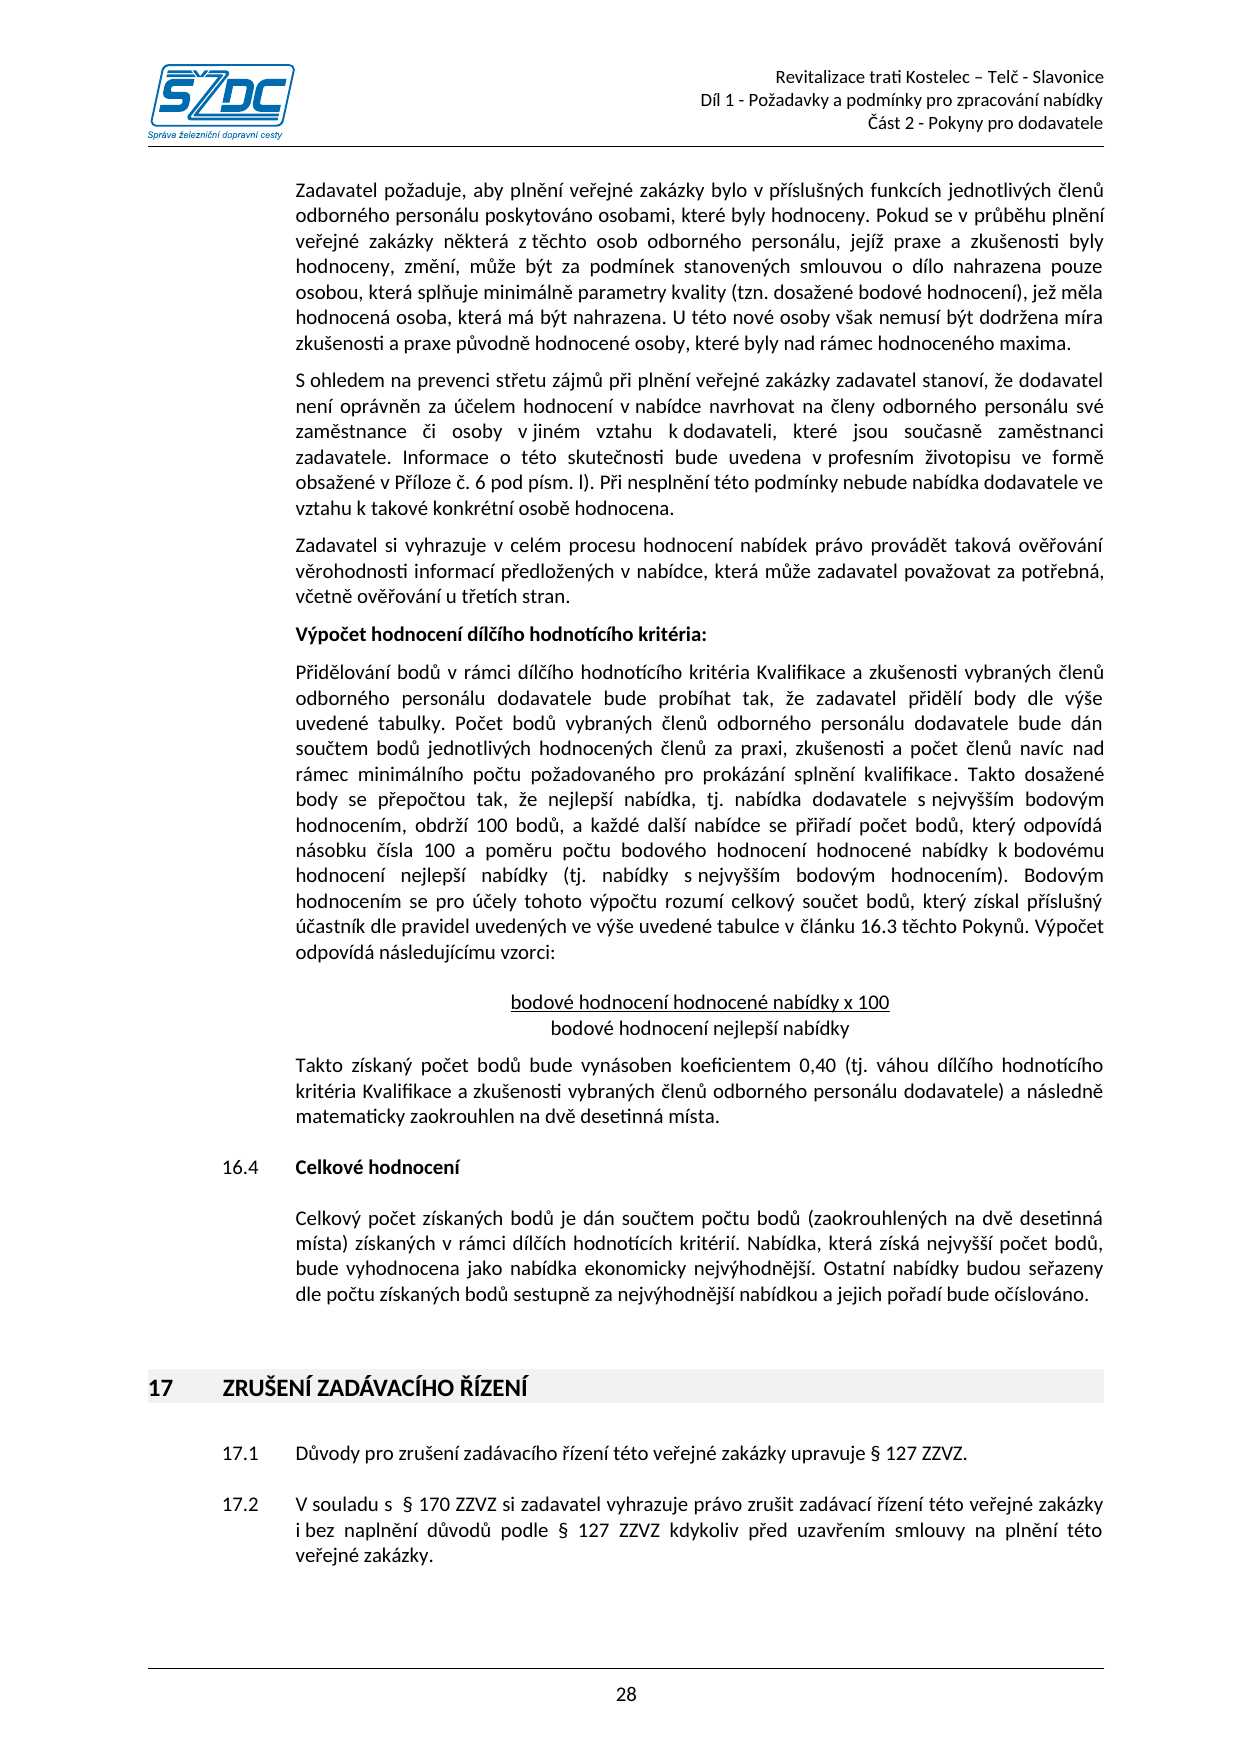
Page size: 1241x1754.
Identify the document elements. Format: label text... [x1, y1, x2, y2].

list Důvody pro zrušení zadávacího řízení této veřejné zakázky upravuje § 127 ZZVZ. [222, 1441, 1104, 1466]
text Přidělování bodů v rámci dílčího hodnotícího kritéria Kvalifikace a zkušenosti vybraných členů odborného personálu dodavatele bude probíhat tak, že zadavatel přidělí body dle výše uvedené tabulky. Počet bodů vybraných členů odborného personálu dodavatele bude dán součtem bodů jednotlivých hodnocených členů za praxi, zkušenosti a počet členů navíc nad rámec minimálního počtu požadovaného pro prokázání splnění kvalifikace. Takto dosažené body se přepočtou tak, že nejlepší nabídka, tj. nabídka dodavatele s nejvyšším bodovým hodnocením, obdrží 100 bodů, a každé další nabídce se přiřadí počet bodů, který odpovídá násobku čísla 100 a poměru počtu bodového hodnocení hodnocené nabídky k bodovému hodnocení nejlepší nabídky (tj. nabídky s nejvyšším bodovým hodnocením). Bodovým hodnocením se pro účely tohoto výpočtu rozumí celkový součet bodů, který získal příslušný účastník dle pravidel uvedených ve výše uvedené tabulce v článku 16.3 těchto Pokynů. Výpočet odpovídá následujícímu vzorci: [295, 659, 1104, 964]
list Celkový počet získaných bodů je dán součtem počtu bodů (zaokrouhlených na dvě desetinná místa) získaných v rámci dílčích hodnotících kritérií. Nabídka, která získá nejvyšší počet bodů, bude vyhodnocena jako nabídka ekonomicky nejvýhodnější. Ostatní nabídky budou seřazeny dle počtu získaných bodů sestupně za nejvýhodnější nabídkou a jejich pořadí bude očíslováno. [295, 1205, 1104, 1306]
text Zadavatel si vyhrazuje v celém procesu hodnocení nabídek právo provádět taková ověřování věrohodnosti informací předložených v nabídce, která může zadavatel považovat za potřebná, včetně ověřování u třetích stran. [295, 533, 1104, 609]
text Zadavatel požaduje, aby plnění veřejné zakázky bylo v příslušných funkcích jednotlivých členů odborného personálu poskytováno osobami, které byly hodnoceny. Pokud se v průběhu plnění veřejné zakázky některá z těchto osob odborného personálu, jejíž praxe a zkušenosti byly hodnoceny, změní, může být za podmínek stanovených smlouvou o dílo nahrazena pouze osobou, která splňuje minimálně parametry kvality (tzn. dosažené bodové hodnocení), jež měla hodnocená osoba, která má být nahrazena. U této nové osoby však nemusí být dodržena míra zkušenosti a praxe původně hodnocené osoby, které byly nad rámec hodnoceného maxima. [295, 177, 1104, 355]
list V souladu s § 170 ZZVZ si zadavatel vyhrazuje právo zrušit zadávací řízení této veřejné zakázky i bez naplnění důvodů podle § 127 ZZVZ kdykoliv před uzavřením smlouvy na plnění této veřejné zakázky. [222, 1491, 1104, 1568]
text S ohledem na prevenci střetu zájmů při plnění veřejné zakázky zadavatel stanoví, že dodavatel není oprávněn za účelem hodnocení v nabídce navrhovat na členy odborného personálu své zaměstnance či osoby v jiném vztahu k dodavateli, které jsou současně zaměstnanci zadavatele. Informace o této skutečnosti bude uvedena v profesním životopisu ve formě obsažené v Příloze č. 6 pod písm. l). Při nesplnění této podmínky nebude nabídka dodavatele ve vztahu k takové konkrétní osobě hodnocena. [295, 368, 1104, 520]
text Výpočet hodnocení dílčího hodnotícího kritéria: [295, 621, 1104, 647]
list bodové hodnocení nejlepší nabídky [295, 1015, 1104, 1040]
list bodové hodnocení hodnocené nabídky x 100 [295, 989, 1104, 1015]
text Takto získaný počet bodů bude vynásoben koeficientem 0,40 (tj. váhou dílčího hodnotícího kritéria Kvalifikace a zkušenosti vybraných členů odborného personálu dodavatele) a následně matematicky zaokrouhlen na dvě desetinná místa. [295, 1053, 1104, 1129]
list Celkové hodnocení [222, 1154, 1104, 1180]
subtitle ZRUŠENÍ ZADÁVACÍHO ŘÍZENÍ [148, 1369, 1104, 1403]
